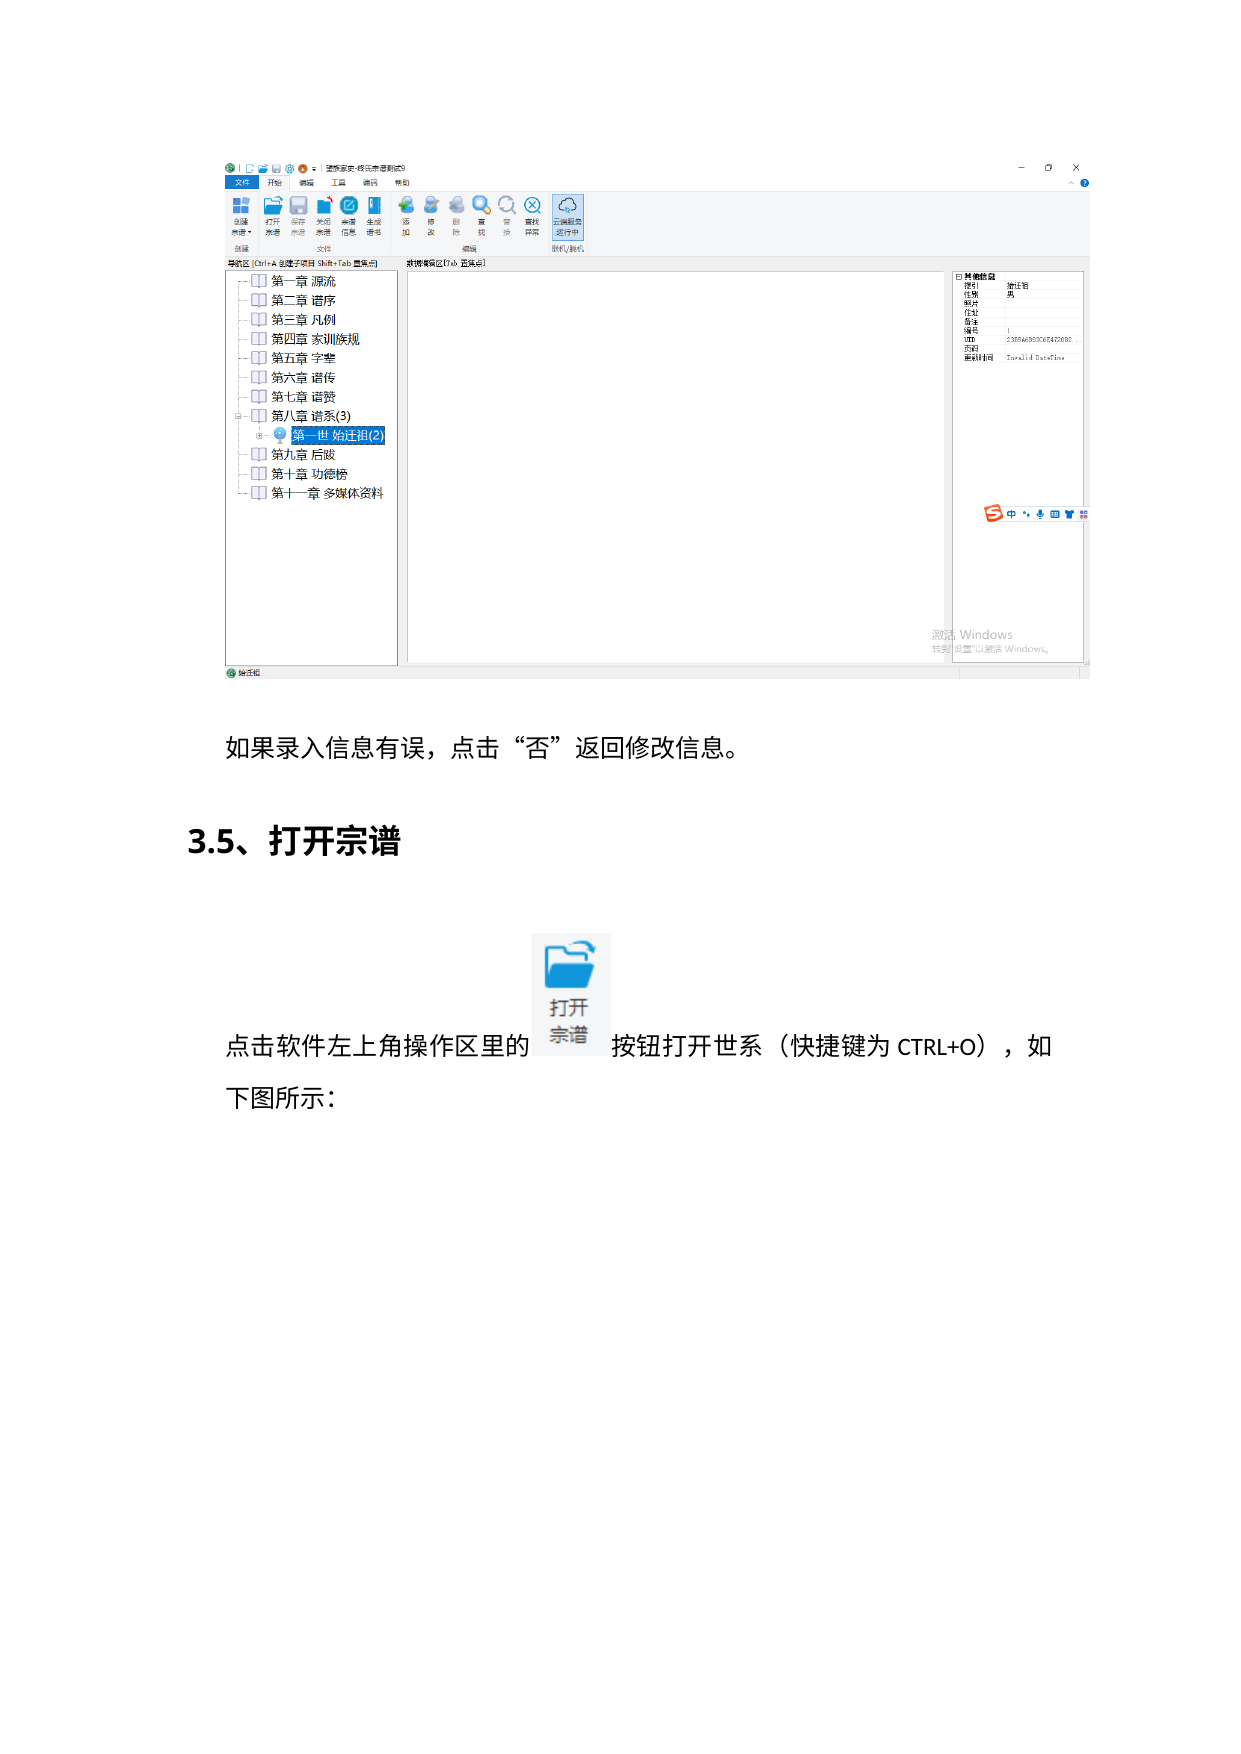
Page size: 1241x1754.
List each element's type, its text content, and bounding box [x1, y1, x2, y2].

list 点击软件左上角操作区里的按钮打开世系（快捷键为CTRL+O），如下图所示： [225, 934, 1053, 1129]
subtitle 3.5、打开宗谱 [187, 807, 1053, 872]
picture [225, 162, 1091, 679]
picture [531, 933, 612, 1056]
list 如果录入信息有误，点击“否”返回修改信息。 [225, 714, 1053, 779]
